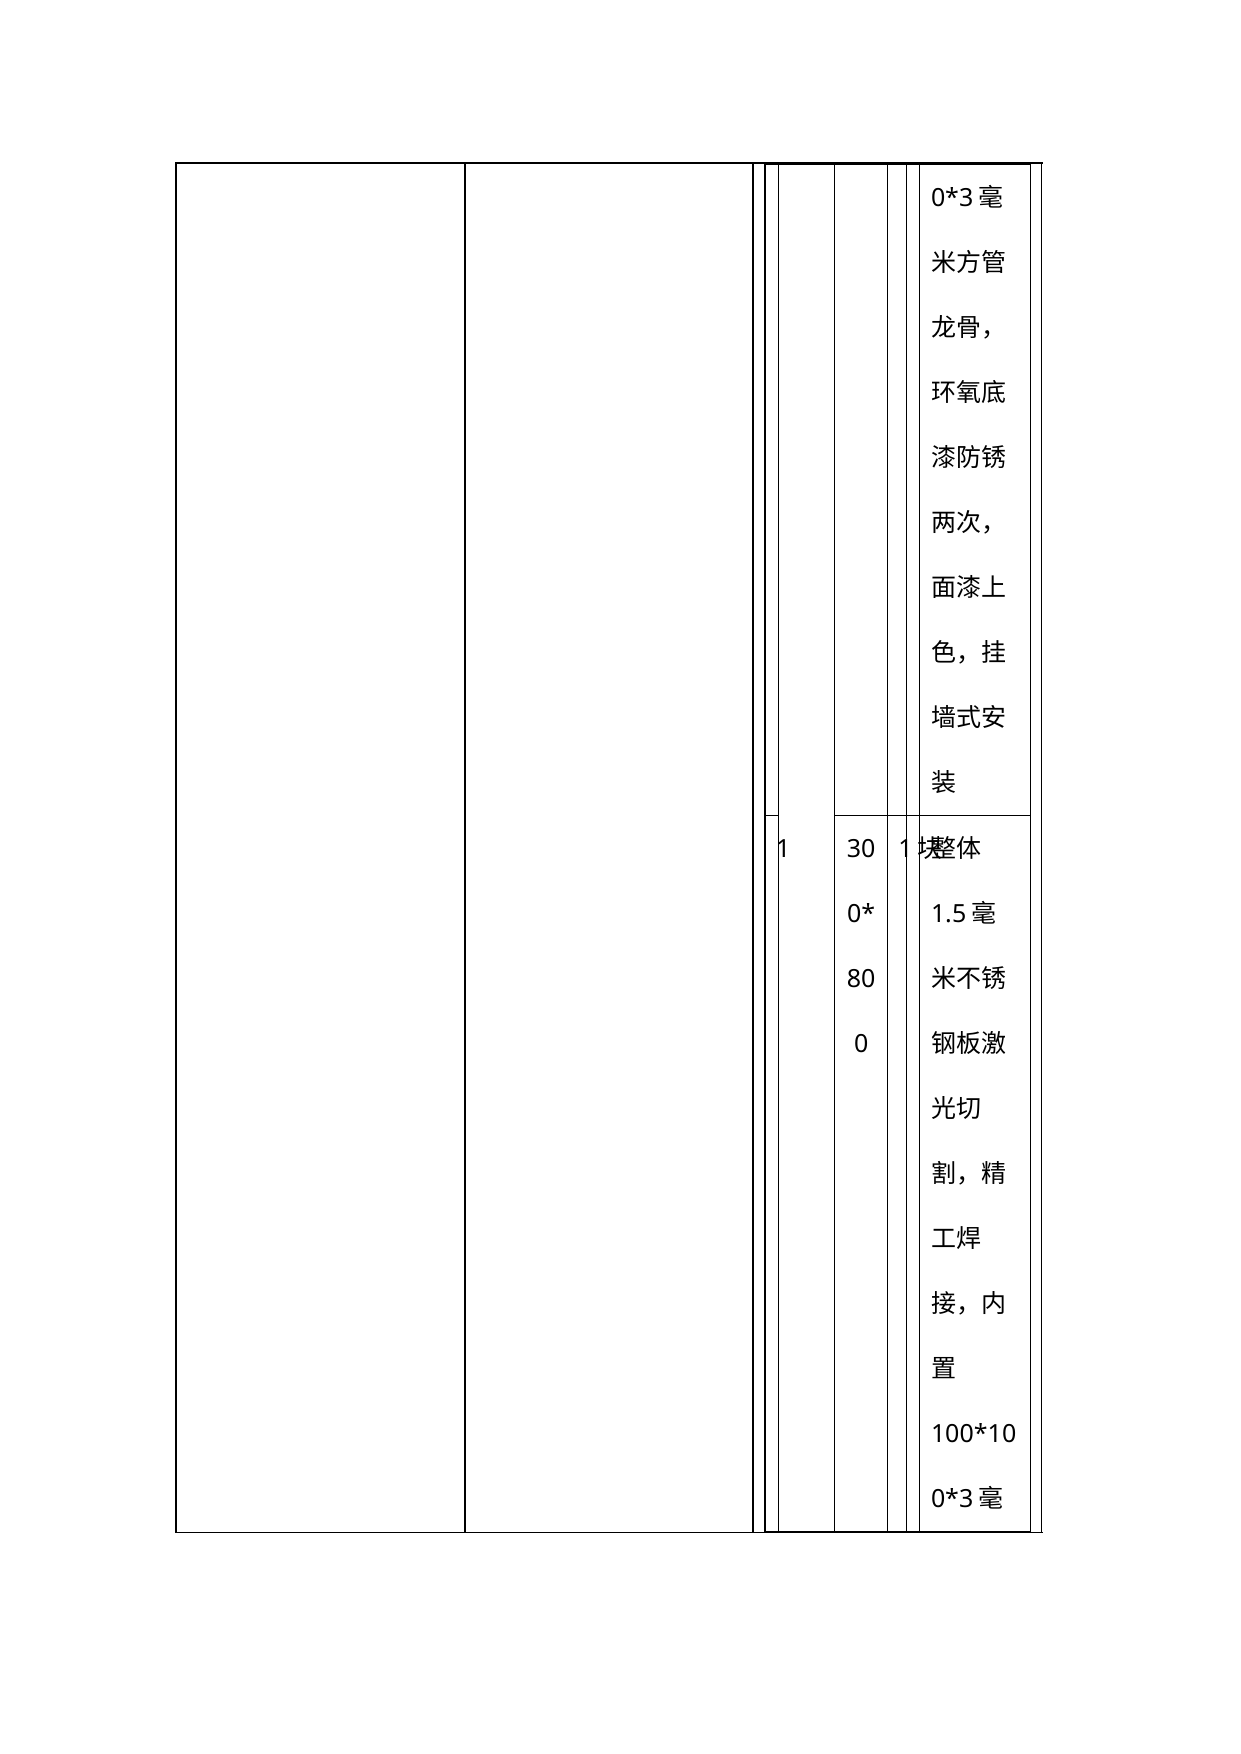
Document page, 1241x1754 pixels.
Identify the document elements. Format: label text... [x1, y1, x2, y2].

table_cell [1031, 164, 1041, 1532]
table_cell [888, 165, 906, 815]
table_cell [779, 165, 834, 1531]
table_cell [835, 816, 887, 1531]
table_cell [466, 164, 752, 1532]
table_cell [754, 164, 764, 1532]
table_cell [907, 816, 919, 1531]
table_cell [835, 165, 887, 815]
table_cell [920, 165, 1030, 815]
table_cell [766, 816, 778, 1531]
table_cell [766, 165, 778, 815]
table_cell 1 [177, 164, 464, 1532]
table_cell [920, 816, 1030, 1531]
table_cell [888, 816, 906, 1531]
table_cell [907, 165, 919, 815]
